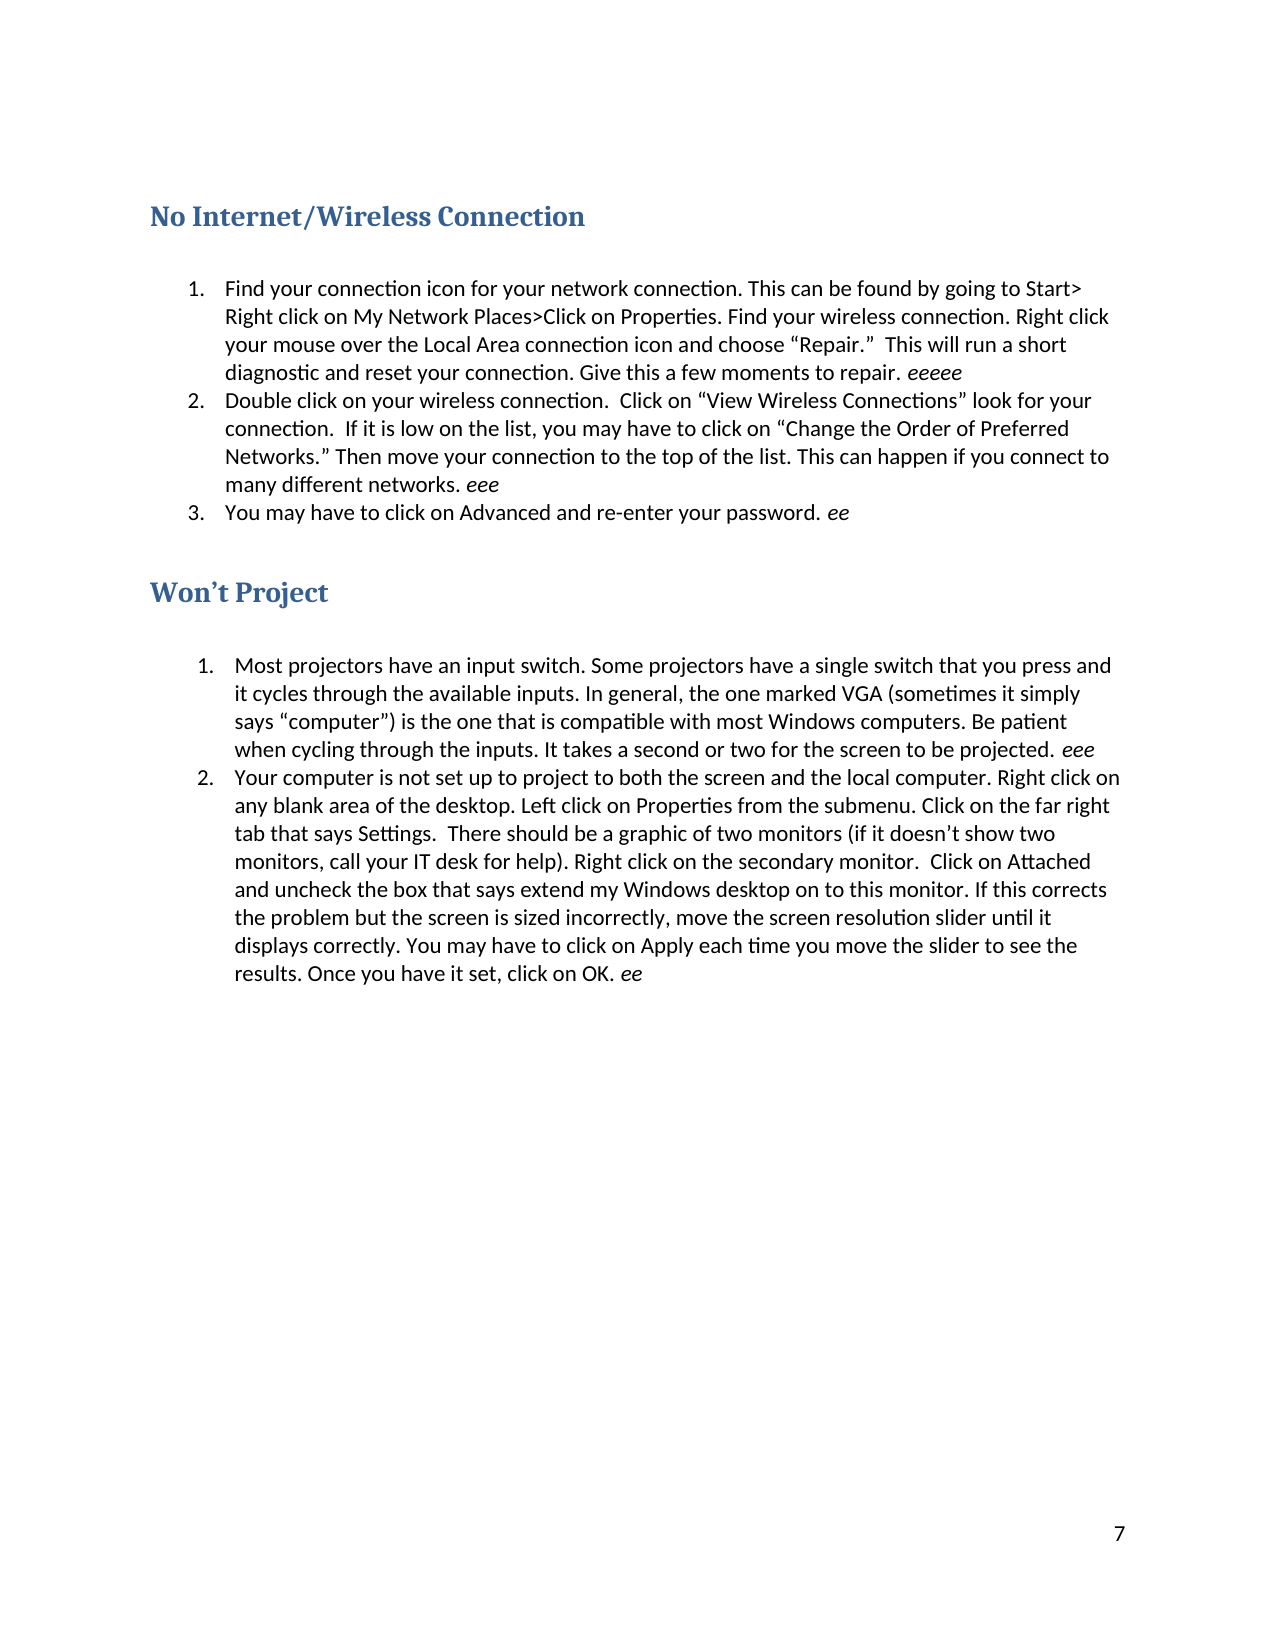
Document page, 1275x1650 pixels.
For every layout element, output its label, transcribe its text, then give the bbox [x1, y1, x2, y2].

list Double click on your wireless connection. Click on “View Wireless Connections” look for your connection. If it is low on the list, you may have to click on “Change the Order of Preferred Networks.” Then move your connection to the top of the list. This can happen if you connect to many different networks. eee [187, 386, 1125, 498]
list Your computer is not set up to project to both the screen and the local computer. Right click on any blank area of the desktop. Left click on Properties from the submenu. Click on the far right tab that says Settings. There should be a graphic of two monitors (if it doesn’t show two monitors, call your IT desk for help). Right click on the secondary monitor. Click on Attached and uncheck the box that says extend my Windows desktop on to this monitor. If this corrects the problem but the screen is sized incorrectly, move the screen resolution slider until it displays correctly. You may have to click on Apply each time you move the slider to see the results. Once you have it set, click on OK. ee [197, 763, 1125, 987]
subtitle No Internet/Wireless Connection [150, 200, 1125, 233]
list Find your connection icon for your network connection. This can be found by going to Start> Right click on My Network Places>Click on Properties. Find your wireless connection. Right click your mouse over the Local Area connection icon and choose “Repair.” This will run a short diagnostic and reset your connection. Give this a few moments to repair. eeeee [187, 274, 1125, 386]
subtitle Won’t Project [150, 576, 1125, 610]
list Most projectors have an input switch. Some projectors have a single switch that you press and it cycles through the available inputs. In general, the one marked VGA (sometimes it simply says “computer”) is the one that is compatible with most Windows computers. Be patient when cycling through the inputs. It takes a second or two for the screen to be projected. eee [197, 651, 1125, 763]
list You may have to click on Advanced and re-enter your password. ee [187, 498, 1125, 526]
